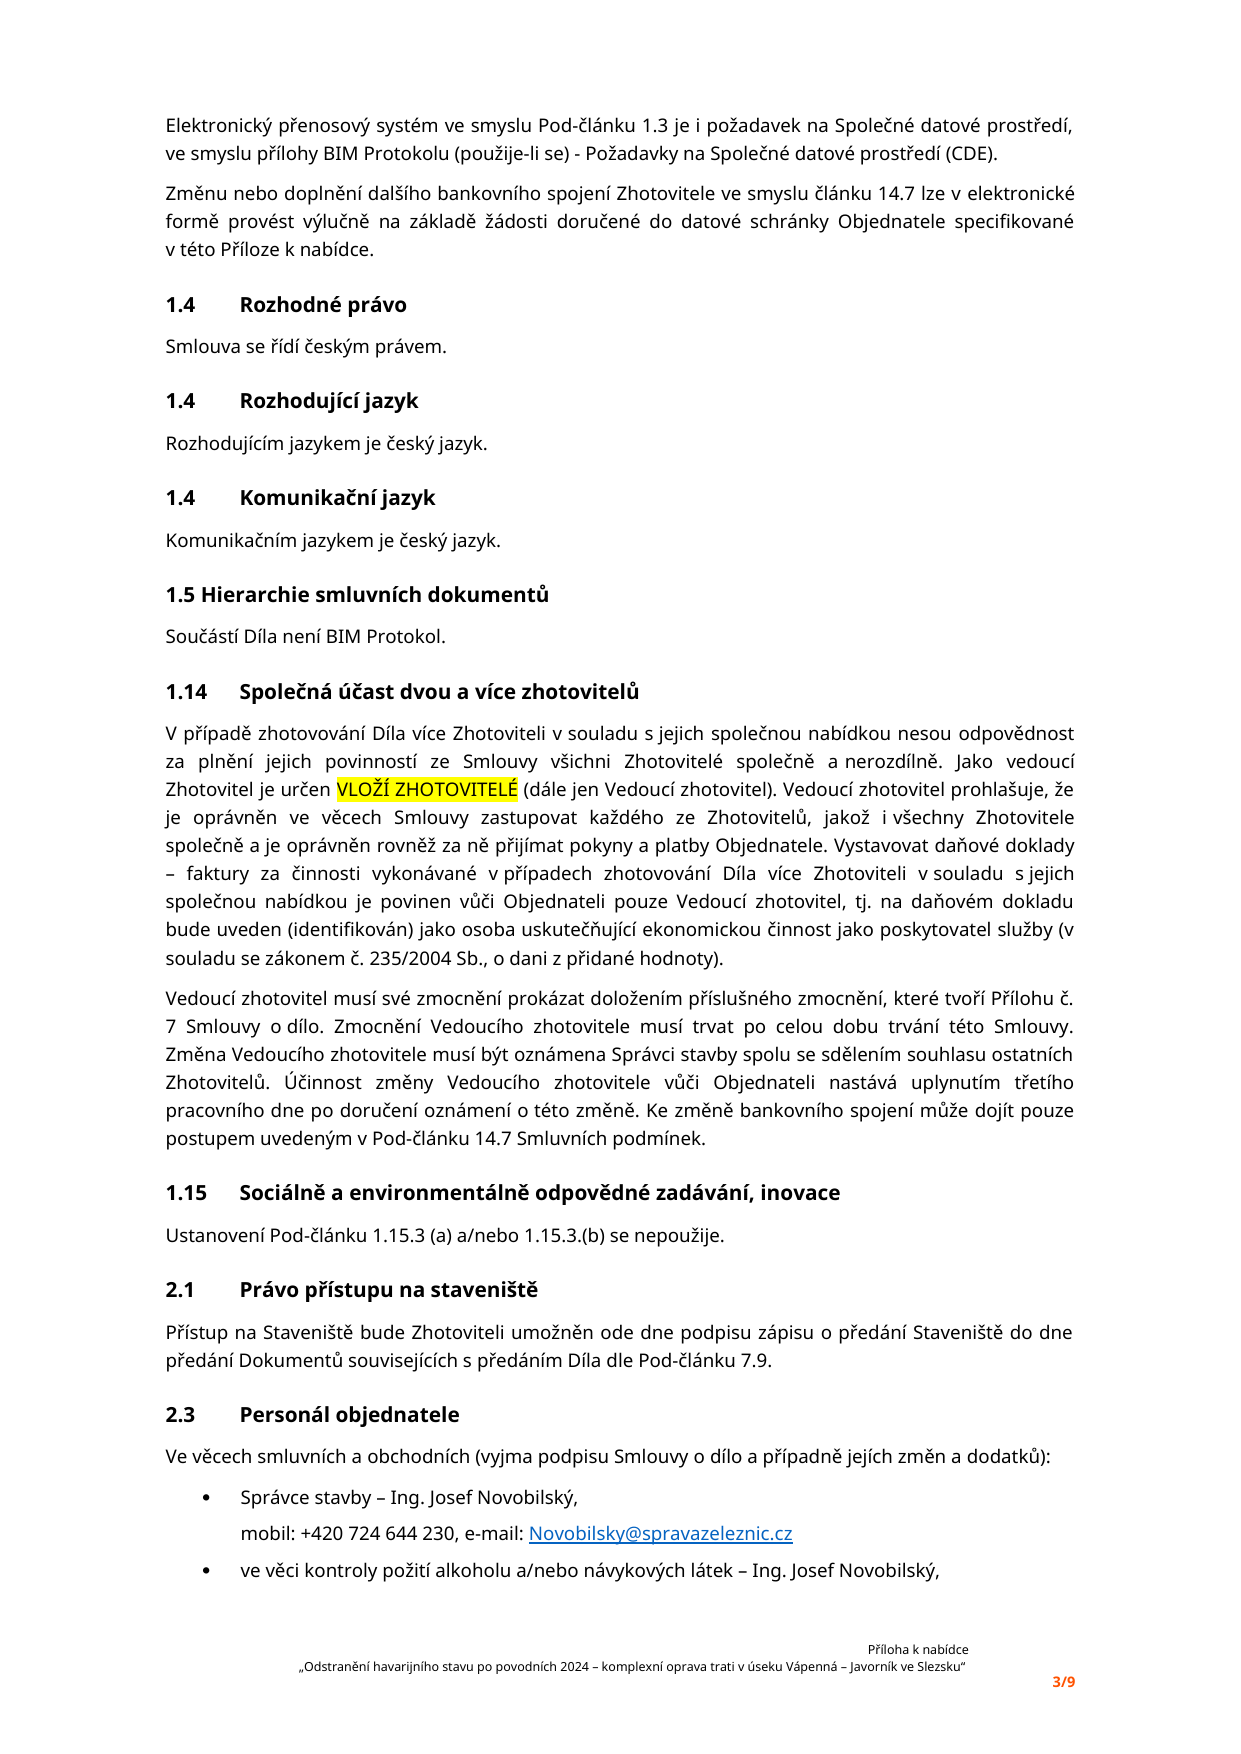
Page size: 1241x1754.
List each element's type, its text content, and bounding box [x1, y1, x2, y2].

text 1.4 Rozhodné právo [165, 290, 1075, 318]
text Vedoucí zhotovitel musí své zmocnění prokázat doložením příslušného zmocnění, které tvoří Přílohu č. 7 Smlouvy o dílo. Zmocnění Vedoucího zhotovitele musí trvat po celou dobu trvání této Smlouvy. Změna Vedoucího zhotovitele musí být oznámena Správci stavby spolu se sdělením souhlasu ostatních Zhotovitelů. Účinnost změny Vedoucího zhotovitele vůči Objednateli nastává uplynutím třetího pracovního dne po doručení oznámení o této změně. Ke změně bankovního spojení může dojít pouze postupem uvedeným v Pod-článku 14.7 Smluvních podmínek. [165, 985, 1075, 1151]
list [240, 1521, 1075, 1546]
text Smlouva se řídí českým právem. [165, 333, 1075, 359]
text 1.4 Rozhodující jazyk [165, 387, 1075, 415]
text Rozhodujícím jazykem je český jazyk. [165, 430, 1075, 456]
text Změnu nebo doplnění dalšího bankovního spojení Zhotovitele ve smyslu článku 14.7 lze v elektronické formě provést výlučně na základě žádosti doručené do datové schránky Objednatele specifikované v této Příloze k nabídce. [165, 181, 1075, 262]
text Elektronický přenosový systém ve smyslu Pod-článku 1.3 je i požadavek na Společné datové prostředí, ve smyslu přílohy BIM Protokolu (použije-li se) - Požadavky na Společné datové prostředí (CDE). [165, 112, 1075, 166]
text Správce stavby – Ing. Josef Novobilský, [203, 1484, 1075, 1510]
text 1.15 Sociálně a environmentálně odpovědné zadávání, inovace [165, 1178, 1075, 1207]
text Přístup na Staveniště bude Zhotoviteli umožněn ode dne podpisu zápisu o předání Staveniště do dne předání Dokumentů souvisejících s předáním Díla dle Pod-článku 7.9. [165, 1319, 1075, 1372]
text 1.5 Hierarchie smluvních dokumentů [165, 580, 1075, 608]
text 1.4 Komunikační jazyk [165, 483, 1075, 512]
text V případě zhotovování Díla více Zhotoviteli v souladu s jejich společnou nabídkou nesou odpovědnost za plnění jejich povinností ze Smlouvy všichni Zhotovitelé společně a nerozdílně. Jako vedoucí Zhotovitel je určen VLOŽÍ ZHOTOVITELÉ (dále jen Vedoucí zhotovitel). Vedoucí zhotovitel prohlašuje, že je oprávněn ve věcech Smlouvy zastupovat každého ze Zhotovitelů, jakož i všechny Zhotovitele společně a je oprávněn rovněž za ně přijímat pokyny a platby Objednatele. Vystavovat daňové doklady – faktury za činnosti vykonávané v případech zhotovování Díla více Zhotoviteli v souladu s jejich společnou nabídkou je povinen vůči Objednateli pouze Vedoucí zhotovitel, tj. na daňovém dokladu bude uveden (identifikován) jako osoba uskutečňující ekonomickou činnost jako poskytovatel služby (v souladu se zákonem č. 235/2004 Sb., o dani z přidané hodnoty). [165, 721, 1075, 970]
text 1.14 Společná účast dvou a více zhotovitelů [165, 677, 1075, 705]
text Komunikačním jazykem je český jazyk. [165, 527, 1075, 553]
text Součástí Díla není BIM Protokol. [165, 624, 1075, 649]
text Ve věcech smluvních a obchodních (vyjma podpisu Smlouvy o dílo a případně jejích změn a dodatků): [165, 1444, 1075, 1469]
text 2.3 Personál objednatele [165, 1400, 1075, 1428]
text 2.1 Právo přístupu na staveniště [165, 1275, 1075, 1304]
text ve věci kontroly požití alkoholu a/nebo návykových látek – Ing. Josef Novobilský, [203, 1557, 1075, 1582]
text Ustanovení Pod-článku 1.15.3 (a) a/nebo 1.15.3.(b) se nepoužije. [165, 1222, 1075, 1248]
